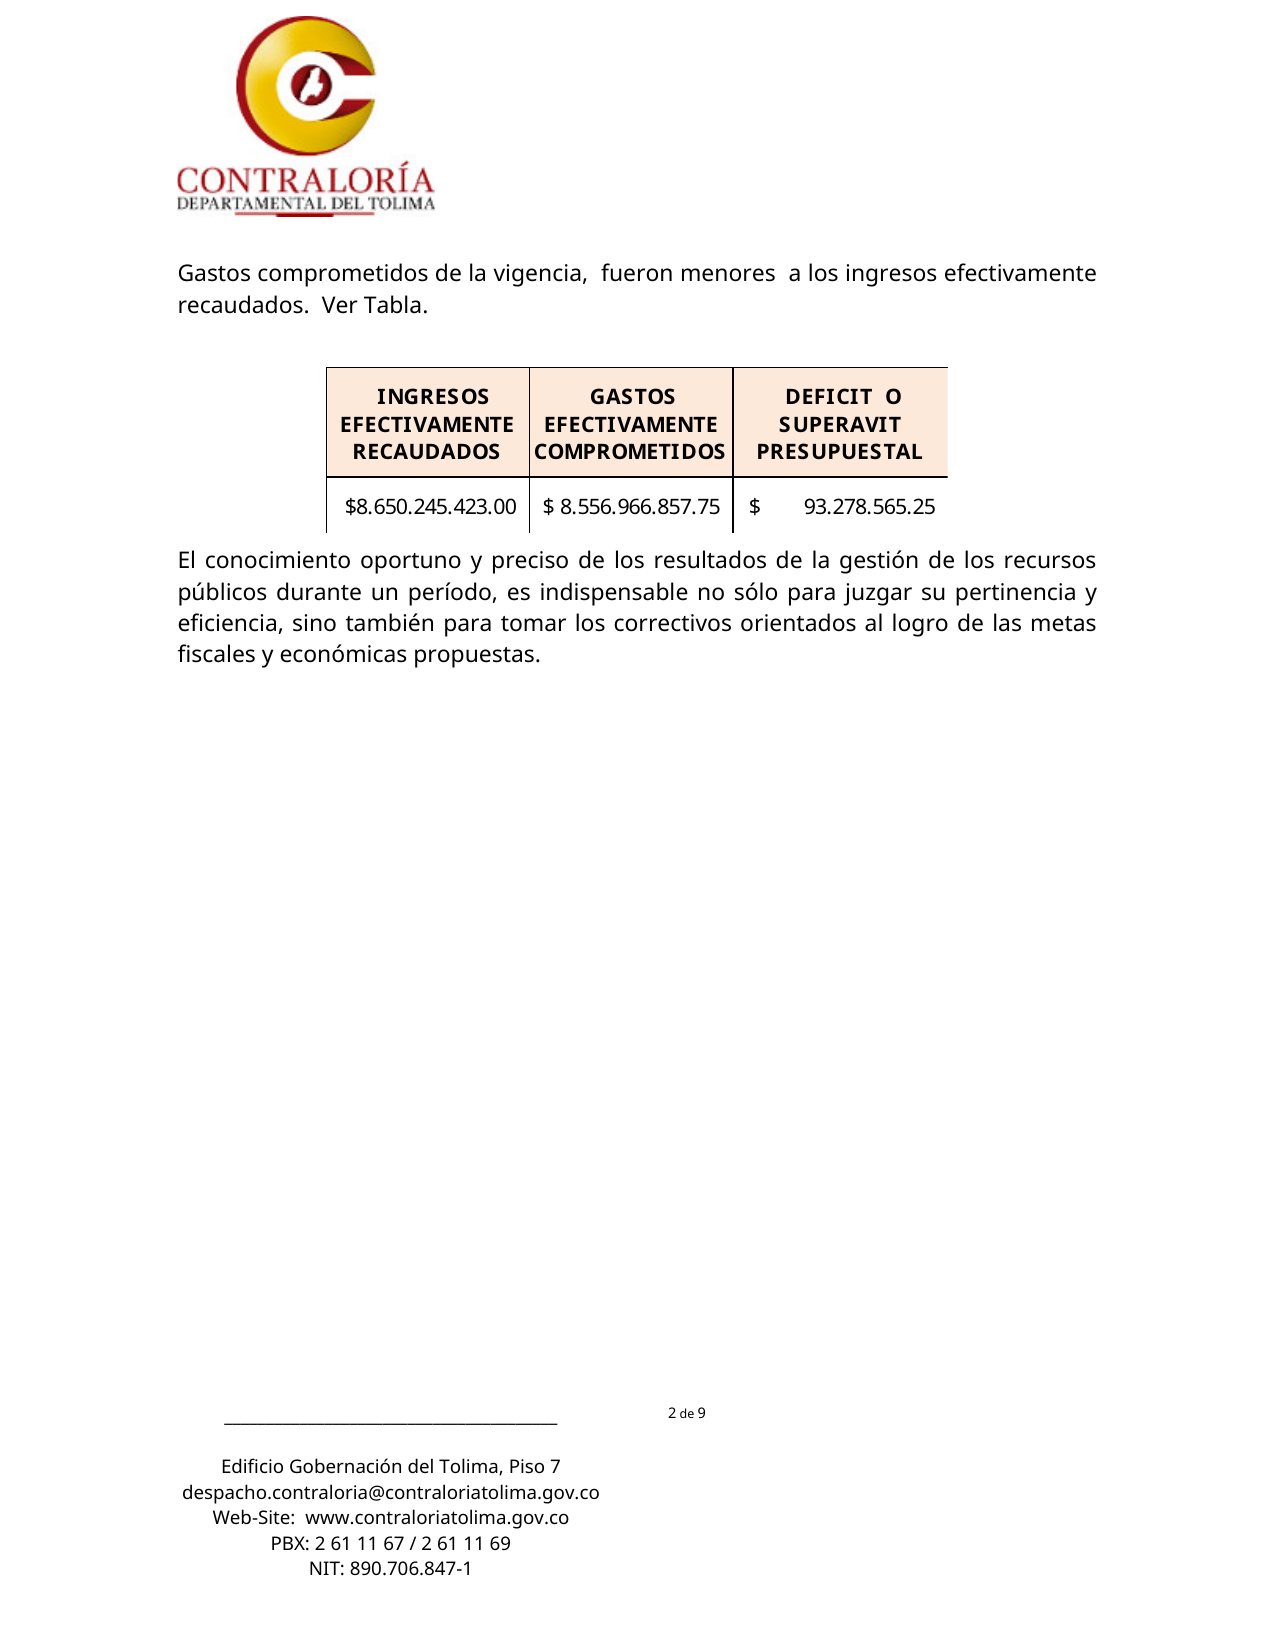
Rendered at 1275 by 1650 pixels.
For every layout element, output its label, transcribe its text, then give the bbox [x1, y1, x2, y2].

text El conocimiento oportuno y preciso de los resultados de la gestión de los recursos públicos durante un período, es indispensable no sólo para juzgar su pertinencia y eficiencia, sino también para tomar los correctivos orientados al logro de las metas fiscales y económicas propuestas. [177, 544, 1098, 669]
picture [177, 16, 435, 217]
